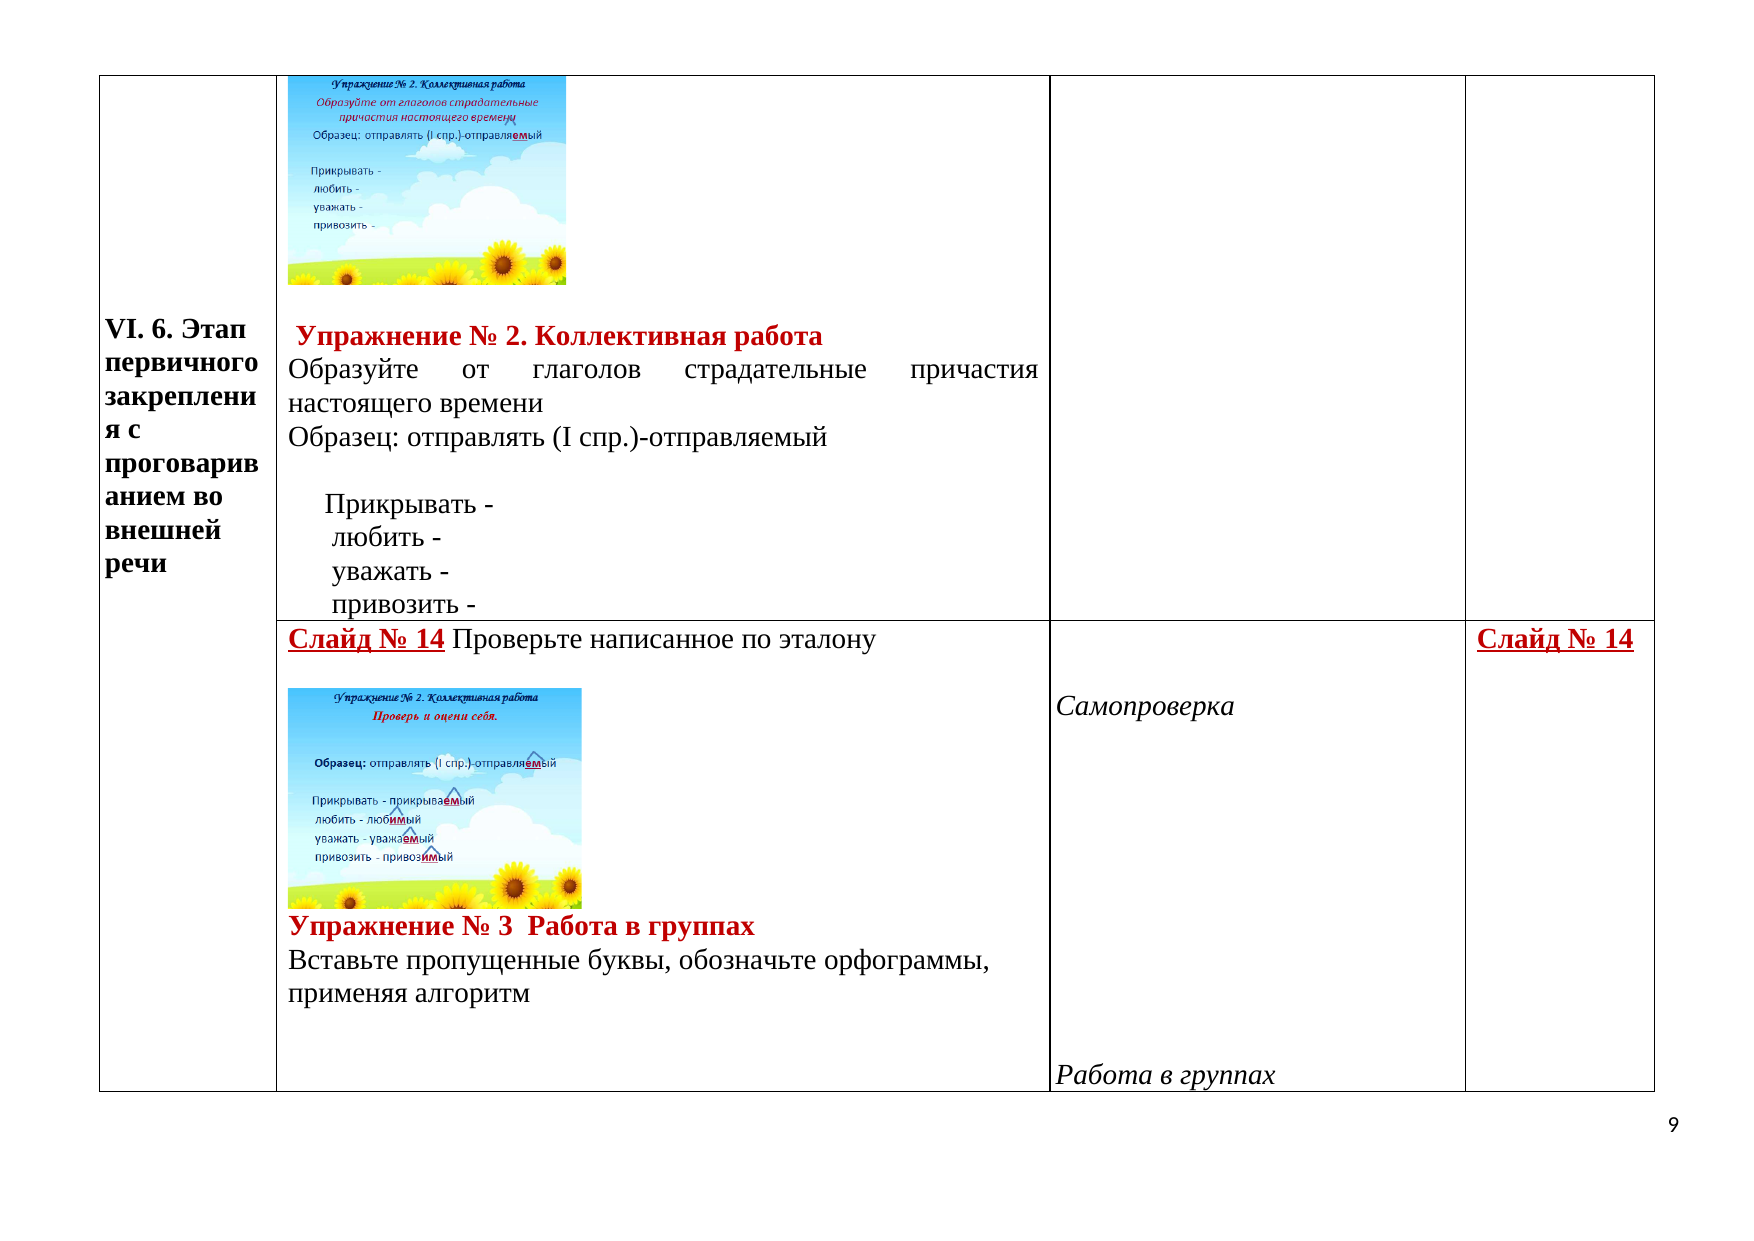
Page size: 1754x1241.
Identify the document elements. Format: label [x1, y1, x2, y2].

table_cell [100, 76, 276, 1091]
table_cell [277, 76, 1049, 620]
picture [287, 688, 582, 909]
table_cell [1051, 621, 1465, 1091]
picture [287, 76, 567, 285]
table_cell [1466, 76, 1654, 620]
table_cell [277, 621, 1049, 1091]
table_cell [1466, 621, 1654, 1091]
table_cell [1051, 76, 1465, 620]
